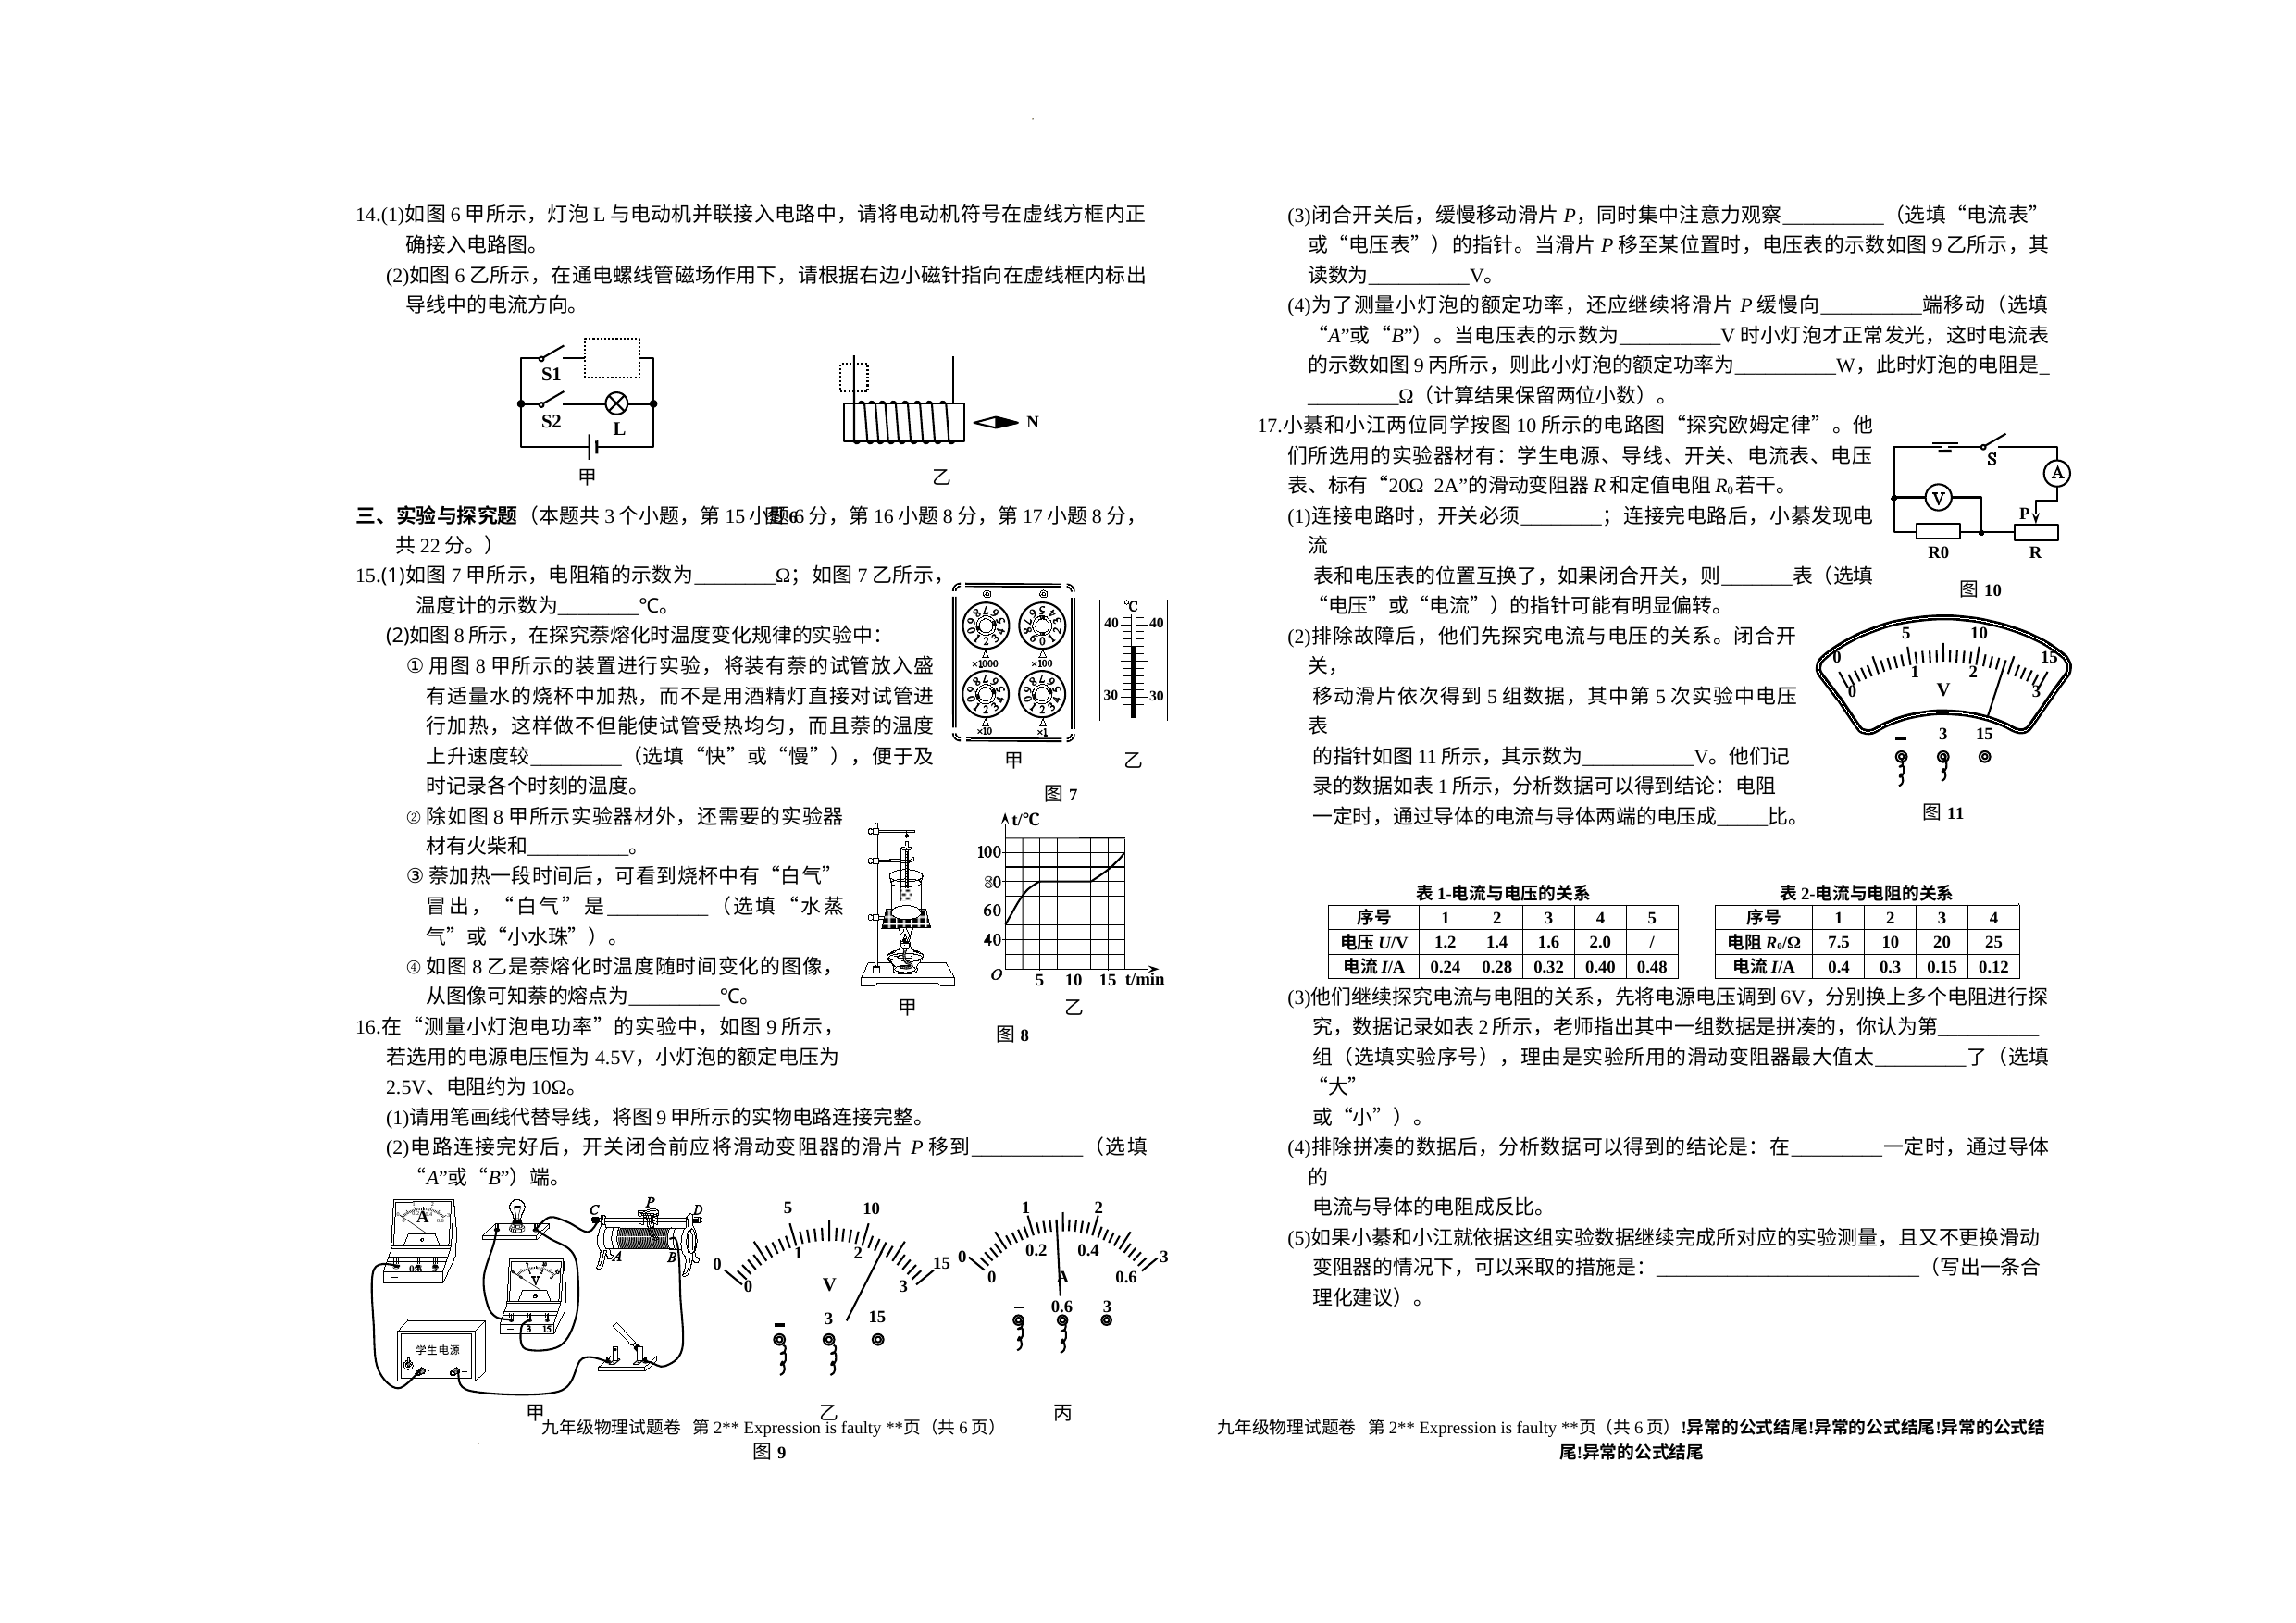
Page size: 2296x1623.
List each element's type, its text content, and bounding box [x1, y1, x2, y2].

text 14.(1)如图6甲所示，灯泡L与电动机并联接入电路中，请将电动机符号在虚线方框内正确接入电路图。 [355, 198, 1148, 258]
text (2)如图6乙所示，在通电螺线管磁场作用下，请根据右边小磁针指向在虚线框内标出导线中的电流方向。 [386, 258, 1148, 318]
text 电流与导体的电阻成反比。 [1308, 1191, 2049, 1220]
text ③萘加热一段时间后，可看到烧杯中有“白气”冒出，“白气”是__________（选填“水蒸气”或“小水珠”）。 [406, 860, 1148, 950]
text (2)电路连接完好后，开关闭合前应将滑动变阻器的滑片P移到___________（选填“A”或“B”）端。 [386, 1131, 1148, 1191]
text 一定时，通过导体的电流与导体两端的电压成_____比。 [1308, 799, 2049, 830]
text 的指针如图11所示，其示数为___________V。他们记 [1308, 739, 2049, 770]
text (3)他们继续探究电流与电阻的关系，先将电源电压调到6V，分别换上多个电阻进行探 [1287, 980, 2049, 1010]
text 变阻器的情况下，可以采取的措施是：__________________________（写出一条合 [1308, 1251, 2049, 1281]
text ①用图8甲所示的装置进行实验，将装有萘的试管放入盛有适量水的烧杯中加热，而不是用酒精灯直接对试管进行加热，这样做不但能使试管受热均匀，而且萘的温度上升速度较_________（选填“快”或“慢”），便于及时记录各个时刻的温度。 [406, 650, 1148, 799]
text 或“小”）。 [1308, 1100, 2049, 1131]
text 16.在“测量小灯泡电功率”的实验中，如图9所示，若选用的电源电压恒为4.5V，小灯泡的额定电压为2.5V、电阻约为10Ω。 [355, 1010, 1148, 1100]
text (1)连接电路时，开关必须________；连接完电路后，小綦发现电流 [1287, 499, 2049, 559]
text 17.小綦和小江两位同学按图10所示的电路图“探究欧姆定律”。他们所选用的实验器材有：学生电源、导线、开关、电流表、电压表、标有“20Ω 2A”的滑动变阻器R和定值电阻R0若干。 [1257, 409, 2049, 499]
text (3)闭合开关后，缓慢移动滑片P，同时集中注意力观察__________（选填“电流表”或“电压表”）的指针。当滑片P移至某位置时，电压表的示数如图9乙所示，其读数为__________V。 [1287, 198, 2049, 289]
text 15.(1)如图7甲所示，电阻箱的示数为________Ω；如图7乙所示，温度计的示数为________℃。 [355, 559, 1148, 619]
text (4)为了测量小灯泡的额定功率，还应继续将滑片P缓慢向__________端移动（选填“A”或“B”）。当电压表的示数为__________V时小灯泡才正常发光，这时电流表的示数如图9丙所示，则此小灯泡的额定功率为__________W，此时灯泡的电阻是__________Ω（计算结果保留两位小数）。 [1287, 289, 2049, 409]
text (1)请用笔画线代替导线，将图9甲所示的实物电路连接完整。 [386, 1100, 1148, 1131]
text 究，数据记录如表2所示，老师指出其中一组数据是拼凑的，你认为第__________ [1308, 1010, 2049, 1040]
text (2)排除故障后，他们先探究电流与电压的关系。闭合开关， [1287, 619, 2049, 679]
text 三、实验与探究题（本题共3个小题，第15小题6分，第16小题8分，第17小题8分，共22分。） [355, 499, 1148, 559]
text (5)如果小綦和小江就依据这组实验数据继续完成所对应的实验测量，且又不更换滑动 [1287, 1220, 2049, 1251]
text ②除如图8甲所示实验器材外，还需要的实验器材有火柴和__________。 [406, 799, 1148, 860]
text 表和电压表的位置互换了，如果闭合开关，则_______表（选填“电压”或“电流”）的指针可能有明显偏转。 [1308, 559, 2049, 619]
text 组（选填实验序号），理由是实验所用的滑动变阻器最大值太_________了（选填“大” [1308, 1040, 2049, 1100]
text 录的数据如表1所示，分析数据可以得到结论：电阻 [1308, 770, 2049, 799]
text 移动滑片依次得到5组数据，其中第5次实验中电压表 [1308, 679, 2049, 739]
text ④如图8乙是萘熔化时温度随时间变化的图像，从图像可知萘的熔点为_________℃。 [406, 950, 1148, 1010]
text (4)排除拼凑的数据后，分析数据可以得到的结论是：在_________一定时，通过导体的 [1287, 1131, 2049, 1191]
text (2)如图8所示，在探究萘熔化时温度变化规律的实验中： [386, 619, 1148, 650]
text 理化建议）。 [1308, 1281, 2049, 1311]
